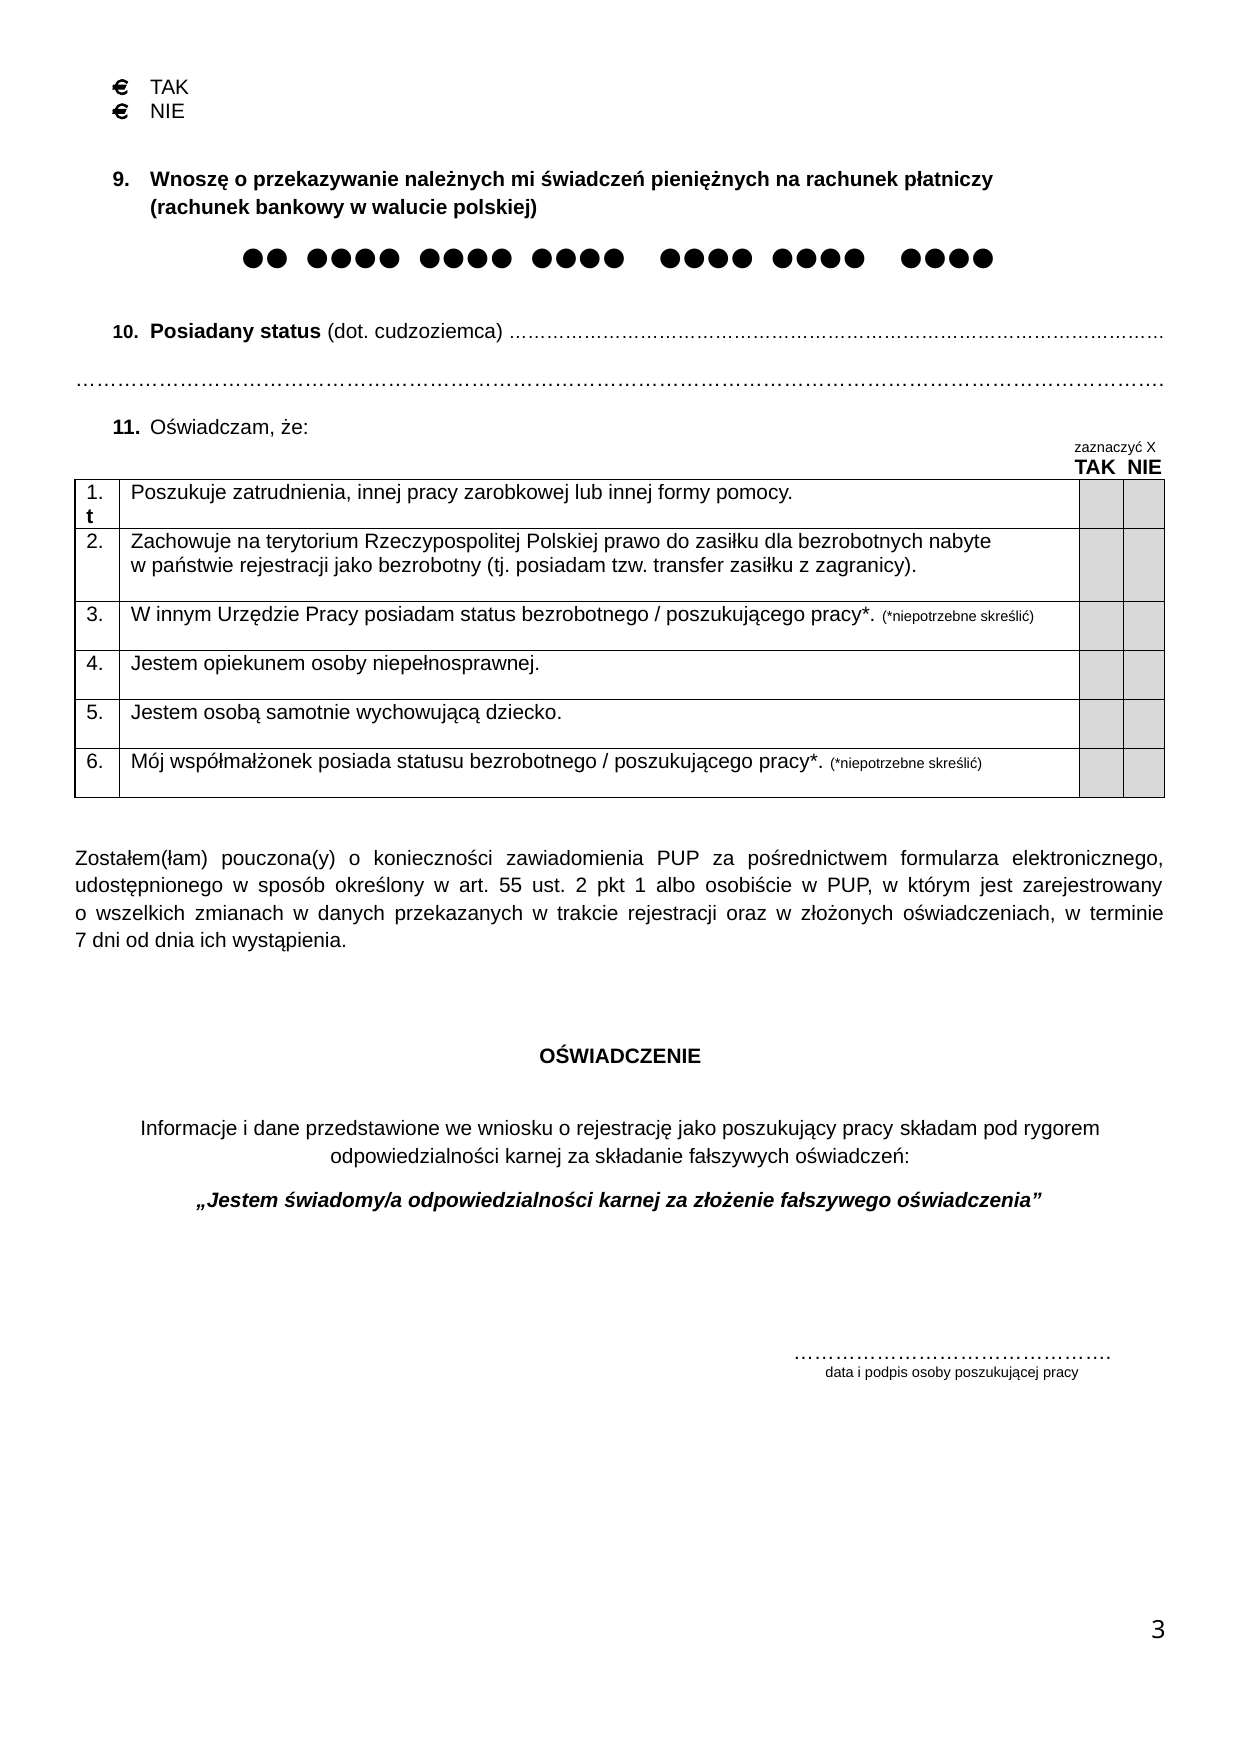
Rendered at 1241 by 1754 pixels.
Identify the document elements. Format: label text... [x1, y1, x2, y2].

table_header t [76, 480, 119, 528]
list Wnoszę o przekazywanie należnych mi świadczeń pieniężnych na rachunek płatniczy [112, 167, 1165, 191]
text …………………………………………………………………………………………………………………………………………. [75, 367, 1165, 391]
table_cell [1080, 700, 1123, 748]
table_cell [1080, 529, 1123, 601]
table_cell [1124, 602, 1164, 650]
table_cell [76, 602, 119, 650]
text Zostałem(łam) pouczona(y) o konieczności zawiadomienia PUP za pośrednictwem formularza elektronicznego, udostępnionego w sposób określony w art. 55 ust. 2 pkt 1 albo osobiście w PUP, w którym jest zarejestrowany o wszelkich zmianach w danych przekazanych w trakcie rejestracji oraz w złożonych oświadczeniach, w terminie 7 dni od dnia ich wystąpienia. [75, 846, 1165, 952]
table_cell [1124, 749, 1164, 797]
text Informacje i dane przedstawione we wniosku o rejestrację jako poszukujący pracy składam pod rygorem odpowiedzialności karnej za składanie fałszywych oświadczeń: [75, 1116, 1165, 1168]
table_cell W innym Urzędzie Pracy posiadam status bezrobotnego / poszukującego pracy*. (*niepotrzebne skreślić) [120, 602, 1079, 650]
list Posiadany status (dot. cudzoziemca) …………………………………………………………………………………………… [112, 319, 1165, 343]
table_header [1080, 480, 1123, 528]
table_cell [76, 700, 119, 748]
table_cell [76, 749, 119, 797]
table_cell [1080, 749, 1123, 797]
table_cell [1124, 651, 1164, 699]
table_cell [76, 529, 119, 601]
table_cell Jestem opiekunem osoby niepełnosprawnej. [120, 651, 1079, 699]
list (rachunek bankowy w walucie polskiej) [150, 195, 1165, 219]
table_cell Zachowuje na terytorium Rzeczypospolitej Polskiej prawo do zasiłku dla bezrobotnych nabyte w państwie rejestracji jako bezrobotny (tj. posiadam tzw. transfer zasiłku z zagranicy). [120, 529, 1079, 601]
table_header [1124, 480, 1164, 528]
list NIE [112, 99, 1165, 123]
list ………………………………………. data i podpis osoby poszukującej pracy [739, 1340, 1165, 1381]
table_header Poszukuje zatrudnienia, innej pracy zarobkowej lub innej formy pomocy. [120, 480, 1079, 528]
table_cell [1124, 529, 1164, 601]
list TAK [112, 75, 1165, 99]
text OŚWIADCZENIE [75, 1044, 1165, 1068]
table_cell Jestem osobą samotnie wychowującą dziecko. [120, 700, 1079, 748]
text „Jestem świadomy/a odpowiedzialności karnej za złożenie fałszywego oświadczenia” [75, 1188, 1165, 1212]
table_cell [1124, 700, 1164, 748]
table_cell Mój współmałżonek posiada statusu bezrobotnego / poszukującego pracy*. (*niepotrzebne skreślić) [120, 749, 1079, 797]
table_cell [1080, 602, 1123, 650]
table_cell [76, 651, 119, 699]
list zaznaczyć X [1034, 438, 1165, 455]
table_cell [1080, 651, 1123, 699]
text TAK NIE [562, 455, 1165, 479]
list Oświadczam, że: [112, 414, 1165, 438]
